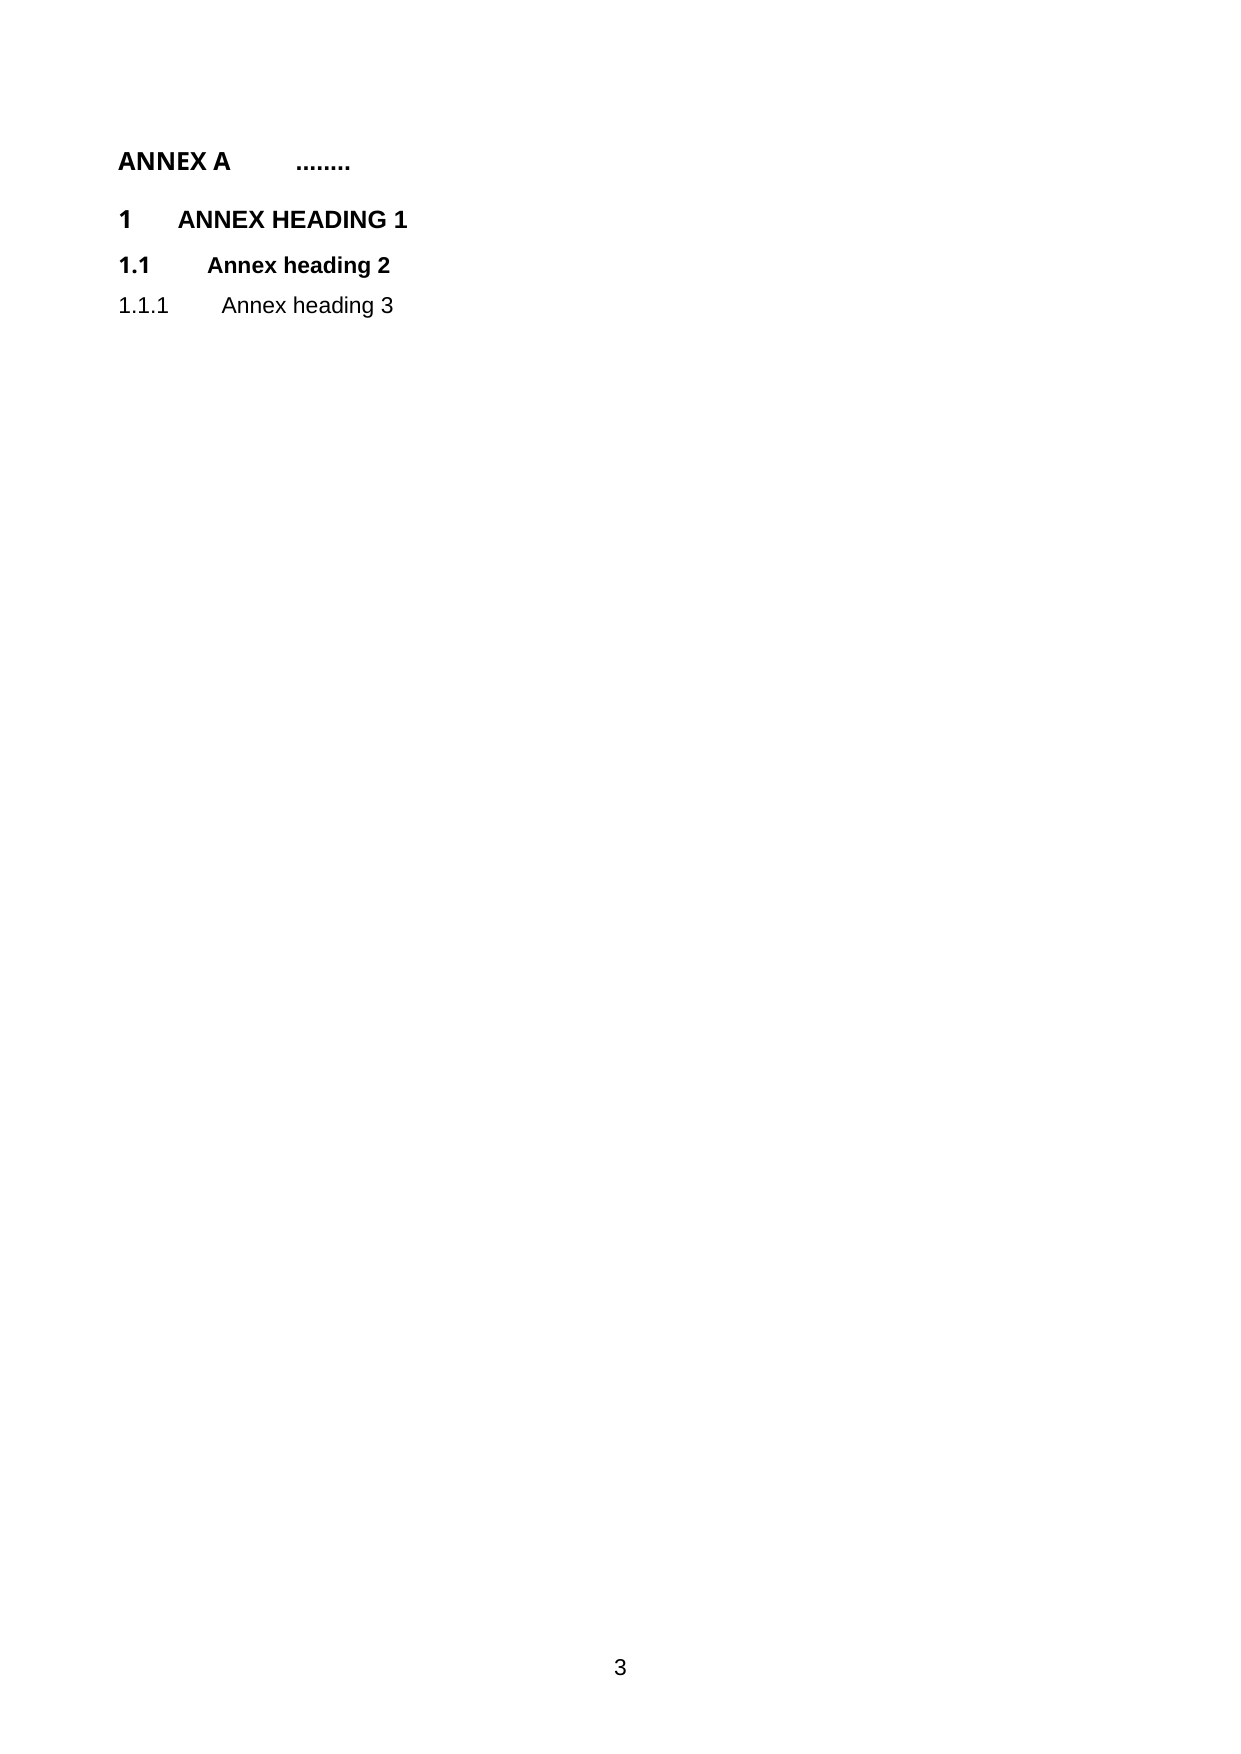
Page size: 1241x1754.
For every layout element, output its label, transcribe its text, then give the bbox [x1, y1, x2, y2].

subtitle Annex heading 2 [118, 249, 1122, 280]
subtitle Annex Heading 1 [118, 202, 1122, 236]
text ........ [118, 143, 1122, 177]
subtitle Annex heading 3 [118, 292, 1122, 319]
